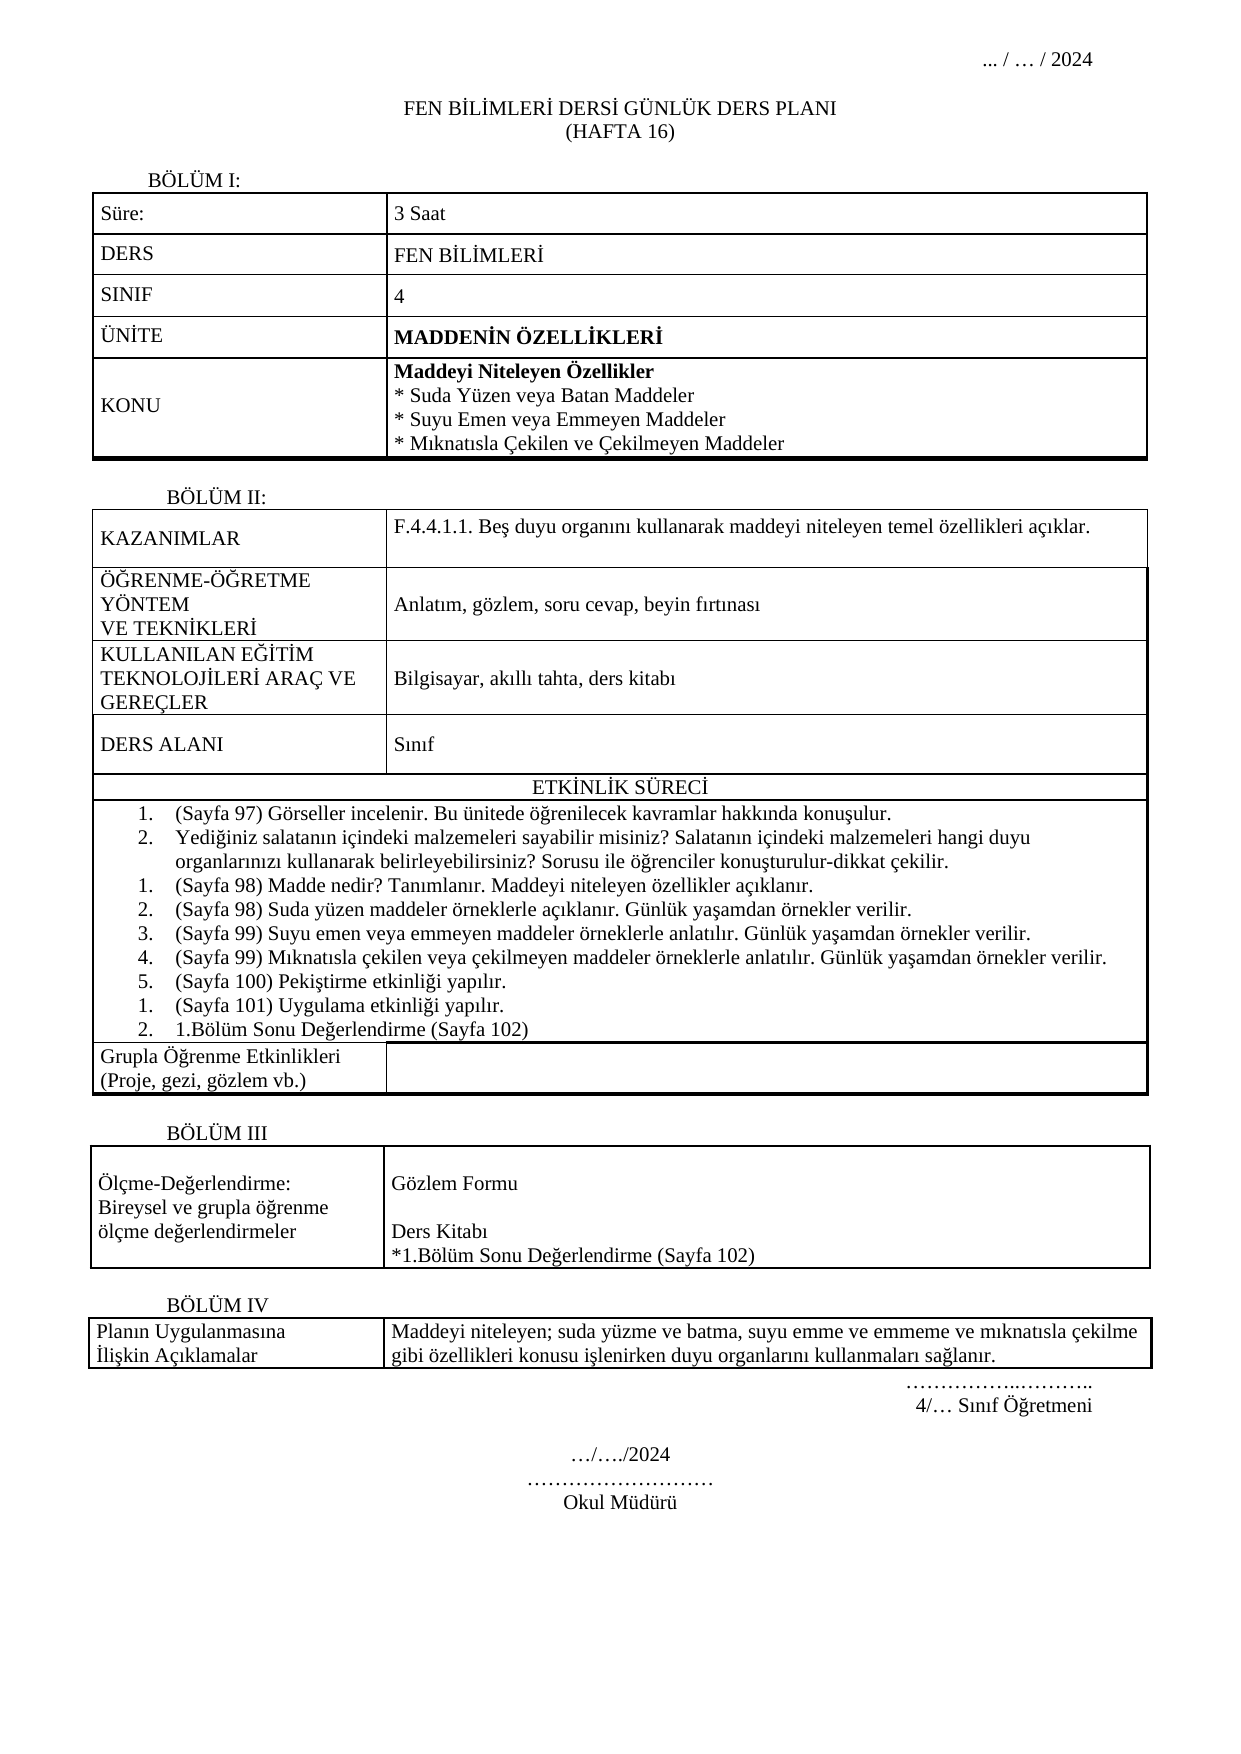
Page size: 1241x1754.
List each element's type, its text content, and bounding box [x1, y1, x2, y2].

text 4/… Sınıf Öğretmeni [148, 1393, 1092, 1417]
table_cell KONU [94, 359, 386, 456]
table_cell KULLANILAN EĞİTİM TEKNOLOJİLERİ ARAÇ VE GEREÇLER [93, 641, 386, 714]
table_cell Anlatım, gözlem, soru cevap, beyin fırtınası [387, 568, 1146, 640]
table_header 3 Saat [388, 194, 1146, 233]
table_cell 4 [388, 275, 1146, 316]
table_cell ETKİNLİK SÜRECİ [94, 775, 1146, 799]
table_cell Grupla Öğrenme Etkinlikleri (Proje, gezi, gözlem vb.) [94, 1043, 386, 1092]
text …/…./2024 [148, 1442, 1092, 1466]
text (HAFTA 16) [148, 119, 1092, 143]
subtitle BÖLÜM III [148, 1120, 1092, 1144]
table_cell MADDENİN ÖZELLİKLERİ [388, 317, 1146, 357]
table_cell Sınıf [387, 715, 1146, 773]
table_cell DERS [94, 235, 386, 274]
text FEN BİLİMLERİ DERSİ GÜNLÜK DERS PLANI [148, 95, 1092, 119]
subtitle BÖLÜM IV [148, 1293, 1092, 1317]
table_cell Bilgisayar, akıllı tahta, ders kitabı [387, 641, 1146, 714]
text BÖLÜM I: [148, 168, 1092, 192]
table_cell DERS ALANI [94, 715, 386, 773]
table_header Süre: [94, 194, 386, 233]
table_header Maddeyi niteleyen; suda yüzme ve batma, suyu emme ve emmeme ve mıknatısla çekilme gibi özellikleri konusu işlenirken duyu organlarını kullanmaları sağlanır. [385, 1319, 1150, 1367]
table_cell FEN BİLİMLERİ [388, 235, 1146, 274]
table_cell [387, 1044, 1146, 1092]
table_cell Maddeyi Niteleyen Özellikler * Suda Yüzen veya Batan Maddeler * Suyu Emen veya Emmeyen Maddeler * Mıknatısla Çekilen ve Çekilmeyen Maddeler [388, 359, 1146, 456]
table_header F.4.4.1.1. Beş duyu organını kullanarak maddeyi niteleyen temel özellikleri açıklar. [387, 510, 1147, 567]
text ……………..……….. [148, 1369, 1092, 1393]
table_cell ÜNİTE [94, 317, 386, 357]
table_cell ÖĞRENME-ÖĞRETME YÖNTEM VE TEKNİKLERİ [93, 568, 386, 640]
table_header Planın Uygulanmasına İlişkin Açıklamalar [90, 1319, 383, 1367]
text Okul Müdürü [148, 1490, 1092, 1514]
table_cell (Sayfa 97) Görseller incelenir. Bu ünitede öğrenilecek kavramlar hakkında konuşulur. Yediğiniz salatanın içindeki malzemeleri sayabilir misiniz? Salatanın içindeki malzemeleri hangi duyu organlarınızı kullanarak belirleyebilirsiniz? Sorusu ile öğrenciler konuşturulur-dikkat çekilir. (Sayfa 98) Madde nedir? Tanımlanır. Maddeyi niteleyen özellikler açıklanır. (Sayfa 98) Suda yüzen maddeler örneklerle açıklanır. Günlük yaşamdan örnekler verilir. (Sayfa 99) Suyu emen veya emmeyen maddeler örneklerle anlatılır. Günlük yaşamdan örnekler verilir. (Sayfa 99) Mıknatısla çekilen veya çekilmeyen maddeler örneklerle anlatılır. Günlük yaşamdan örnekler verilir. (Sayfa 100) Pekiştirme etkinliği yapılır. (Sayfa 101) Uygulama etkinliği yapılır. 1.Bölüm Sonu Değerlendirme (Sayfa 102) [94, 801, 1146, 1041]
table_header Ölçme-Değerlendirme: Bireysel ve grupla öğrenme ölçme değerlendirmeler [92, 1147, 383, 1267]
table_header Gözlem Formu Ders Kitabı *1.Bölüm Sonu Değerlendirme (Sayfa 102) [385, 1147, 1149, 1267]
text ... / … / 2024 [148, 47, 1092, 71]
table_cell SINIF [94, 275, 386, 316]
text ……………………… [148, 1466, 1092, 1490]
table_header KAZANIMLAR [93, 510, 386, 567]
text BÖLÜM II: [148, 484, 1092, 509]
